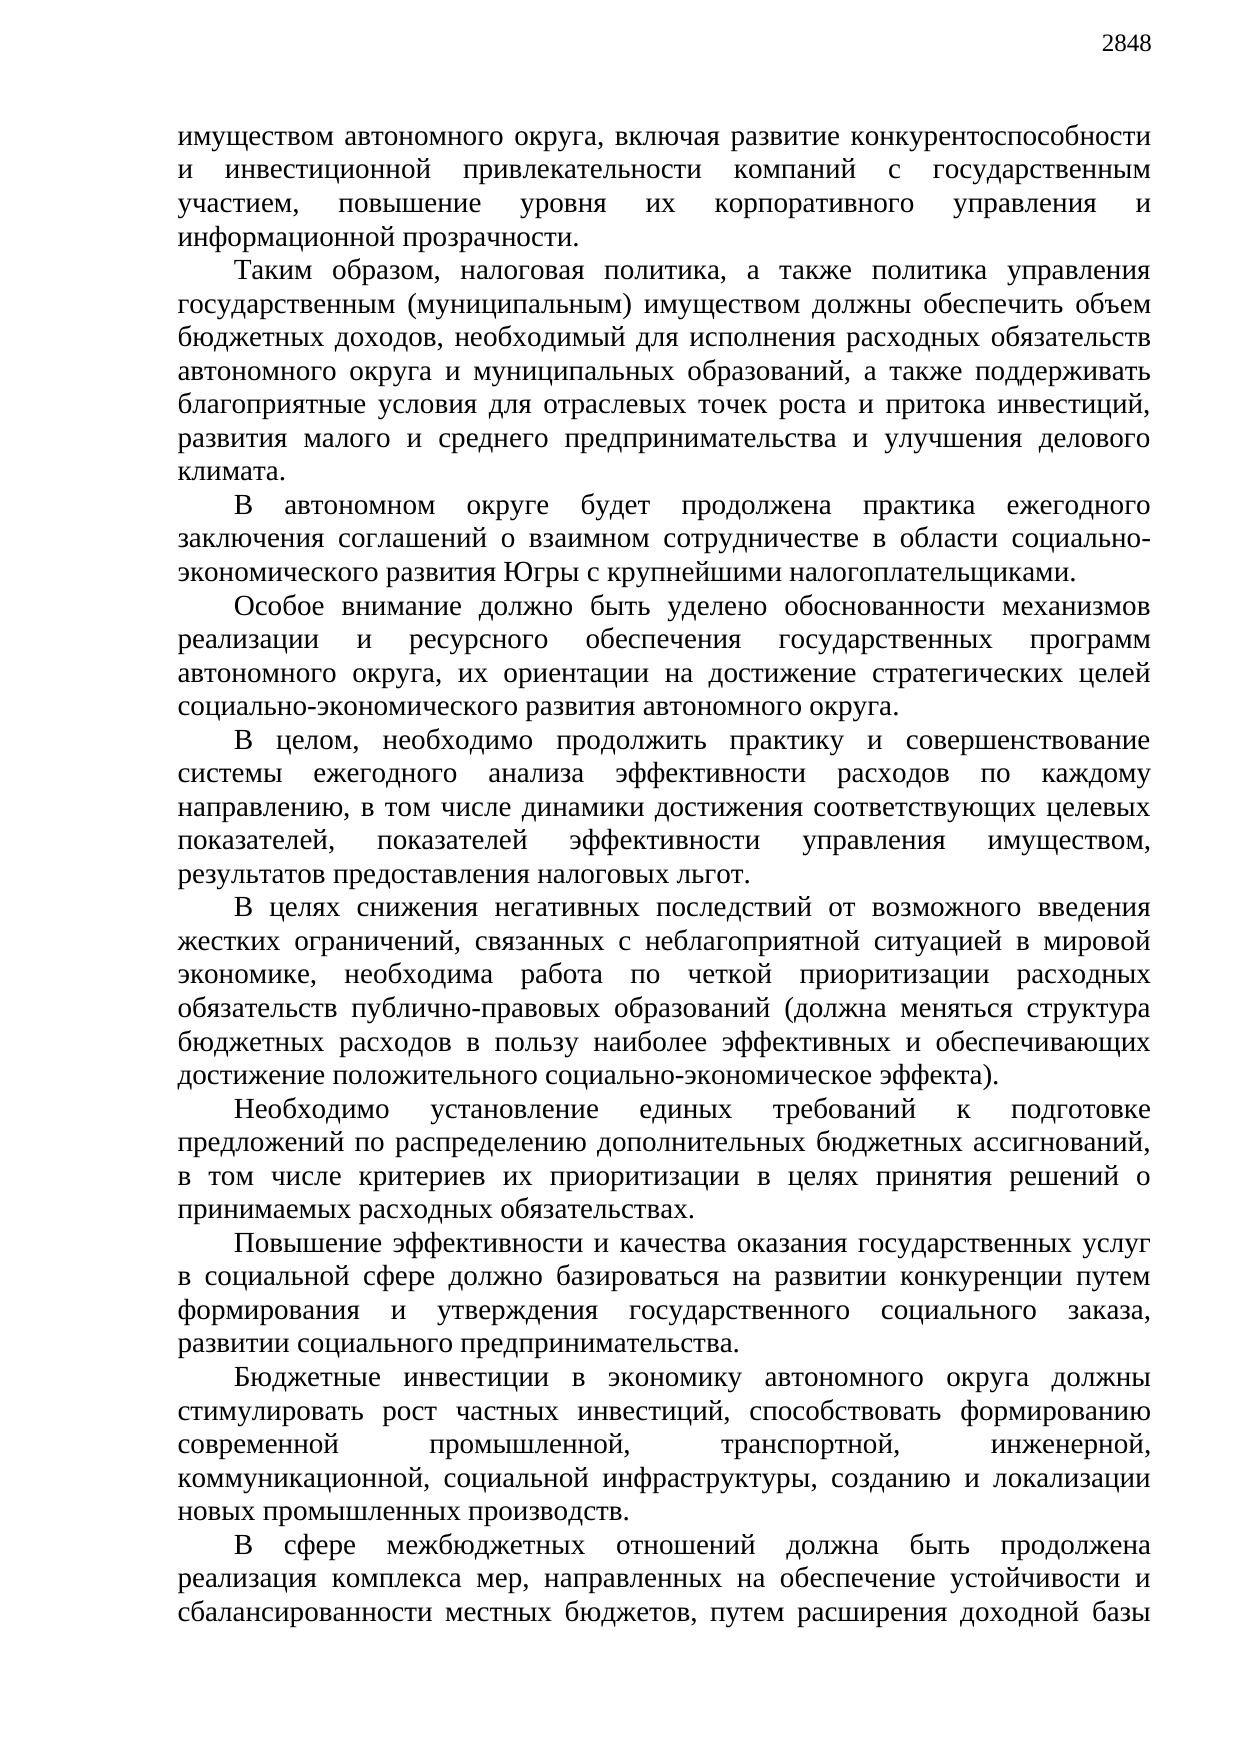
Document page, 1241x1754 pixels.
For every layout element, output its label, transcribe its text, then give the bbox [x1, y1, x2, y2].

text Особое внимание должно быть уделено обоснованности механизмов реализации и ресурсного обеспечения государственных программ автономного округа, их ориентации на достижение стратегических целей социально-экономического развития автономного округа. [177, 588, 1152, 722]
text Таким образом, налоговая политика, а также политика управления государственным (муниципальным) имуществом должны обеспечить объем бюджетных доходов, необходимый для исполнения расходных обязательств автономного округа и муниципальных образований, а также поддерживать благоприятные условия для отраслевых точек роста и притока инвестиций, развития малого и среднего предпринимательства и улучшения делового климата. [177, 252, 1152, 487]
text В целом, необходимо продолжить практику и совершенствование системы ежегодного анализа эффективности расходов по каждому направлению, в том числе динамики достижения соответствующих целевых показателей, показателей эффективности управления имуществом, результатов предоставления налоговых льгот. [177, 722, 1152, 889]
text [177, 1527, 1152, 1627]
text Необходимо установление единых требований к подготовке предложений по распределению дополнительных бюджетных ассигнований, в том числе критериев их приоритизации в целях принятия решений о принимаемых расходных обязательствах. [177, 1091, 1152, 1225]
text Бюджетные инвестиции в экономику автономного округа должны стимулировать рост частных инвестиций, способствовать формированию современной промышленной, транспортной, инженерной, коммуникационной, социальной инфраструктуры, созданию и локализации новых промышленных производств. [177, 1359, 1152, 1527]
text В целях снижения негативных последствий от возможного введения жестких ограничений, связанных с неблагоприятной ситуацией в мировой экономике, необходима работа по четкой приоритизации расходных обязательств публично-правовых образований (должна меняться структура бюджетных расходов в пользу наиболее эффективных и обеспечивающих достижение положительного социально-экономическое эффекта). [177, 889, 1152, 1091]
text В автономном округе будет продолжена практика ежегодного заключения соглашений о взаимном сотрудничестве в области социально-экономического развития Югры с крупнейшими налогоплательщиками. [177, 487, 1152, 588]
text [177, 118, 1152, 252]
text Повышение эффективности и качества оказания государственных услуг в социальной сфере должно базироваться на развитии конкуренции путем формирования и утверждения государственного социального заказа, развитии социального предпринимательства. [177, 1225, 1152, 1359]
